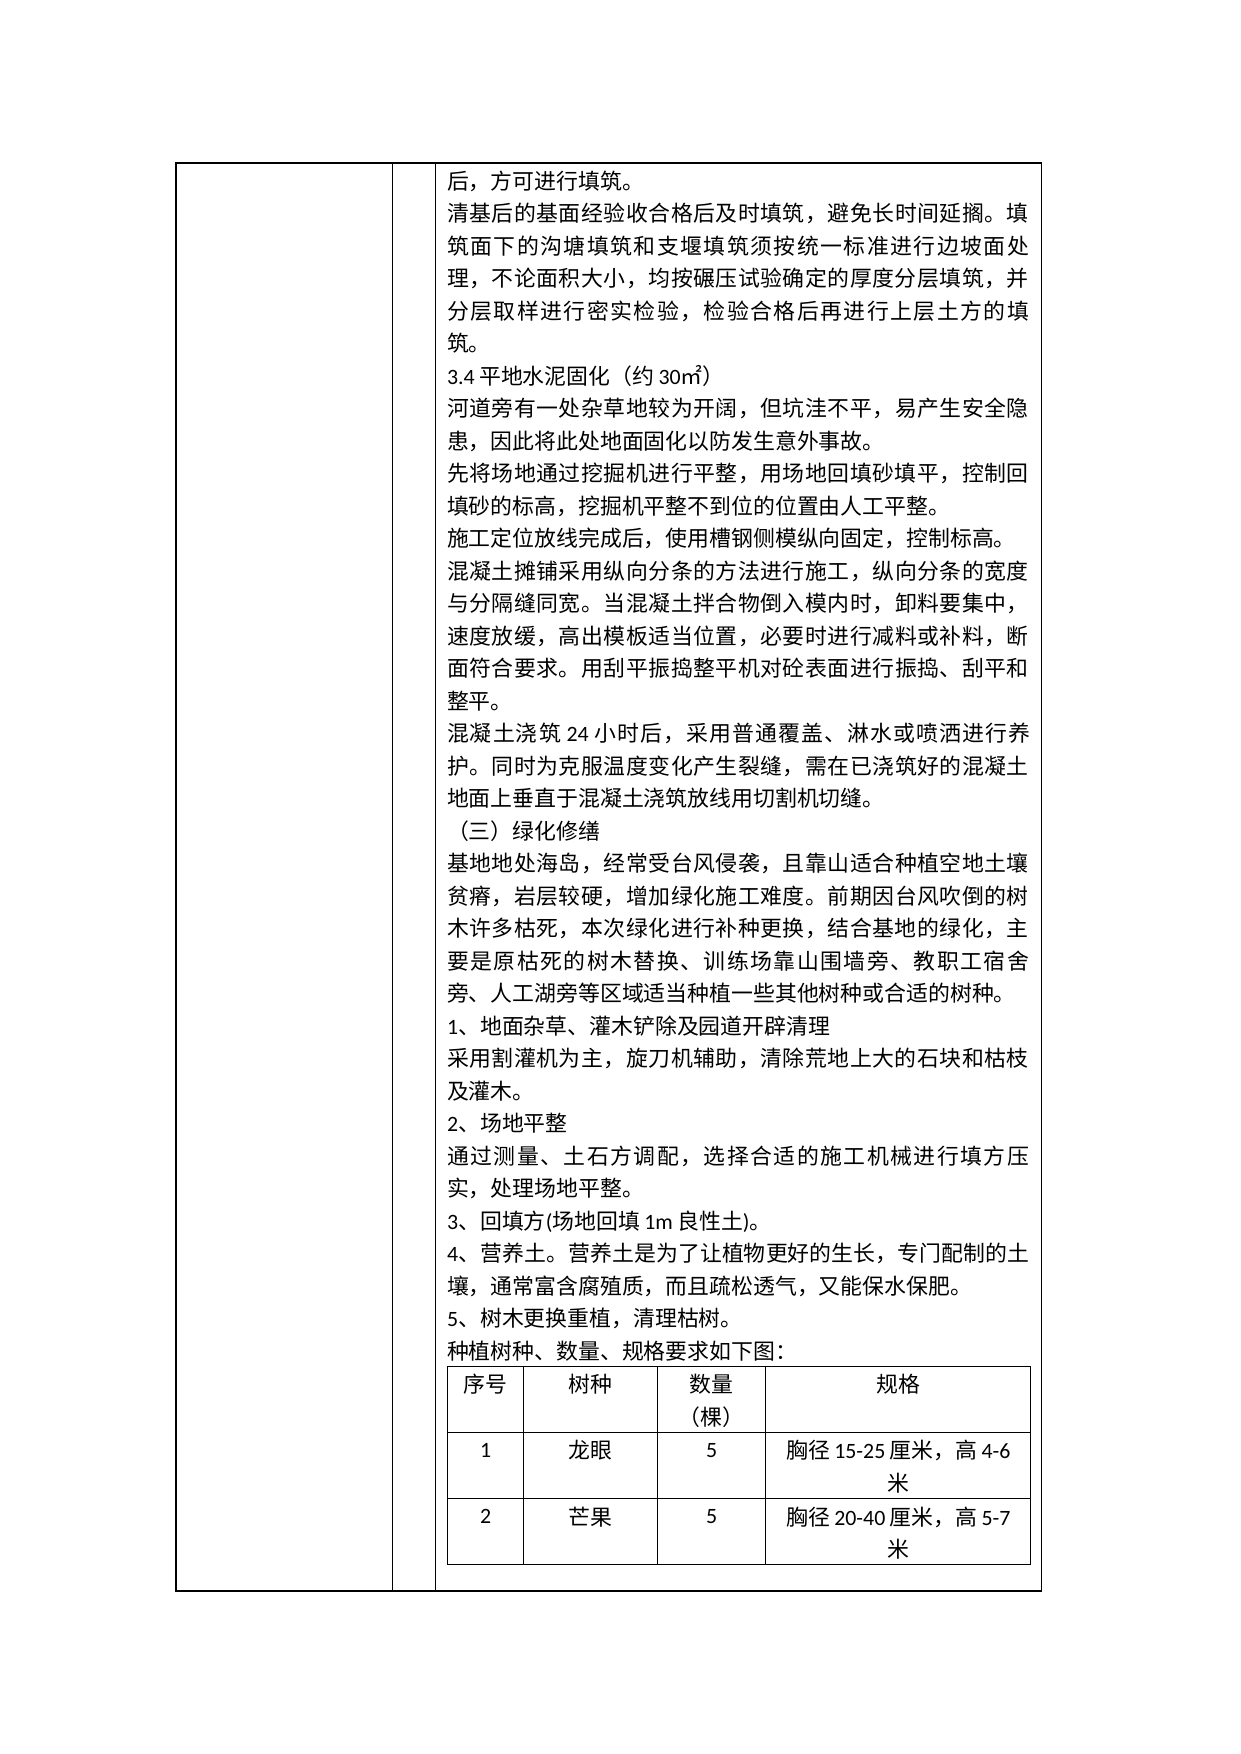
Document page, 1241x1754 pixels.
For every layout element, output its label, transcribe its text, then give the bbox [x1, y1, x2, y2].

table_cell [436, 164, 1041, 1590]
table_cell [177, 164, 392, 1590]
table_cell 1 [393, 164, 435, 1590]
